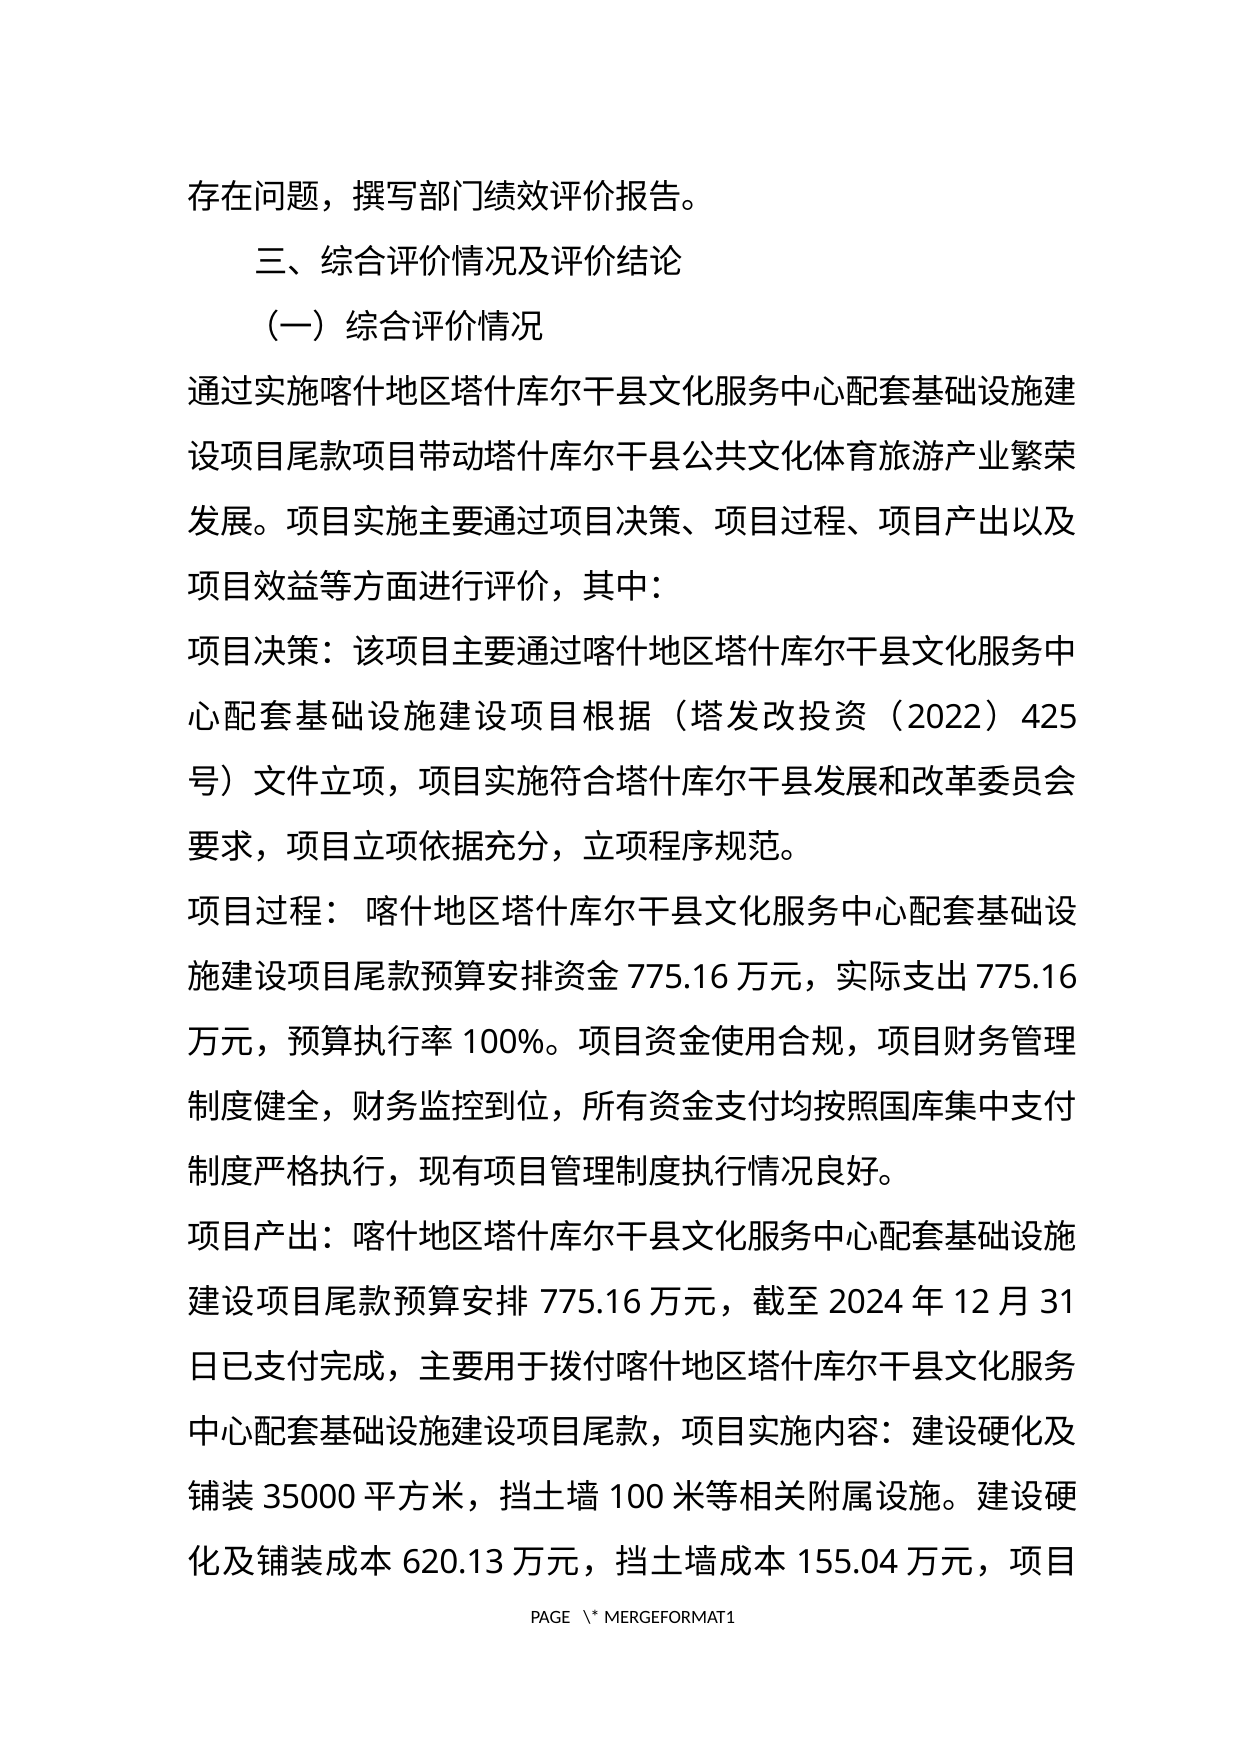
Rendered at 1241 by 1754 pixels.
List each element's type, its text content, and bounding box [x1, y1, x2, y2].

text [187, 292, 1078, 1592]
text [187, 162, 1078, 227]
text 三、综合评价情况及评价结论 [187, 227, 1078, 292]
